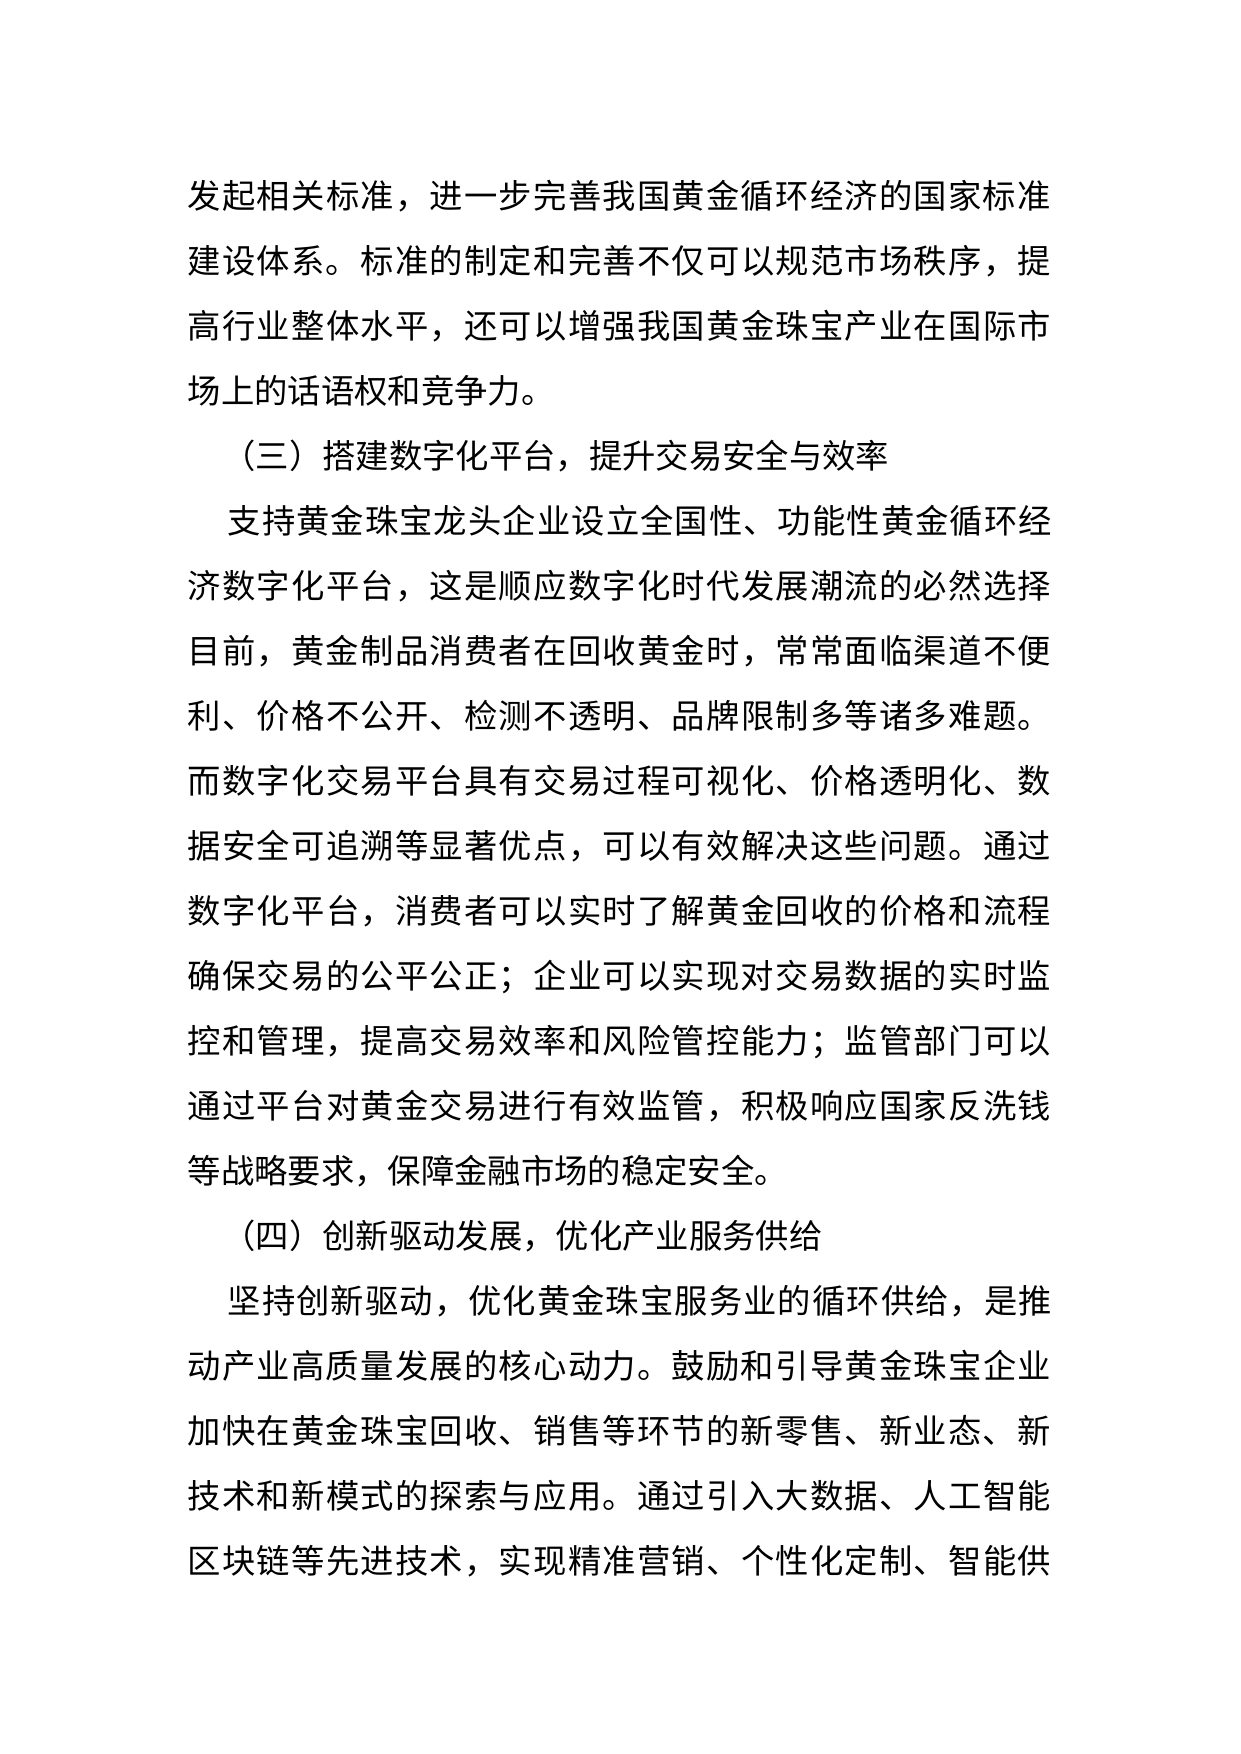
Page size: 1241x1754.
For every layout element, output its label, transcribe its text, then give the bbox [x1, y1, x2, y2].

text （四）创新驱动发展，优化产业服务供给 [187, 1202, 1053, 1267]
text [187, 1267, 1053, 1592]
text 支持黄金珠宝龙头企业设立全国性、功能性黄金循环经济数字化平台，这是顺应数字化时代发展潮流的必然选择。目前，黄金制品消费者在回收黄金时，常常面临渠道不便利、价格不公开、检测不透明、品牌限制多等诸多难题。而数字化交易平台具有交易过程可视化、价格透明化、数据安全可追溯等显著优点，可以有效解决这些问题。通过数字化平台，消费者可以实时了解黄金回收的价格和流程，确保交易的公平公正；企业可以实现对交易数据的实时监控和管理，提高交易效率和风险管控能力；监管部门可以通过平台对黄金交易进行有效监管，积极响应国家反洗钱等战略要求，保障金融市场的稳定安全。 [187, 487, 1053, 1202]
text （三）搭建数字化平台，提升交易安全与效率 [187, 422, 1053, 487]
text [187, 162, 1053, 422]
